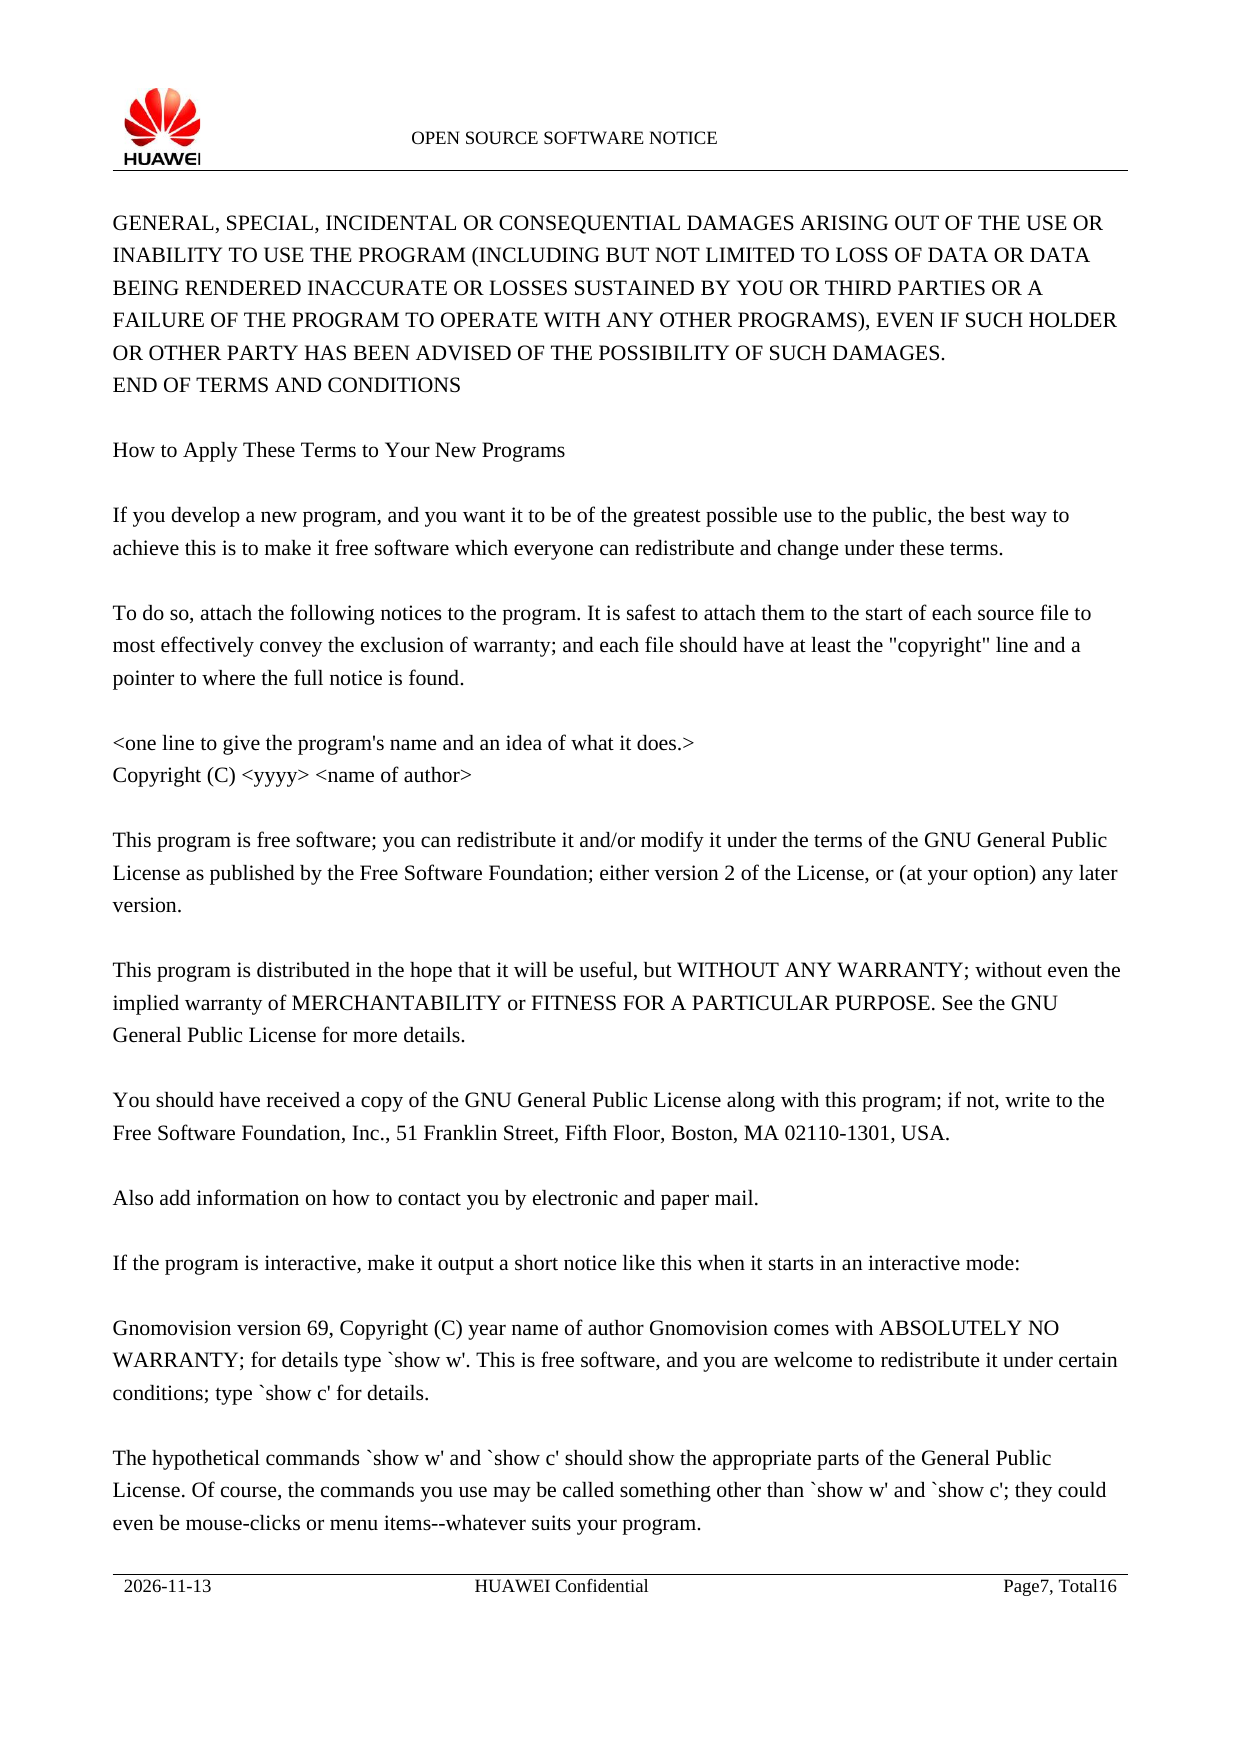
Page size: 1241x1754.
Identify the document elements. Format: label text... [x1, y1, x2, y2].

picture [124, 88, 201, 165]
